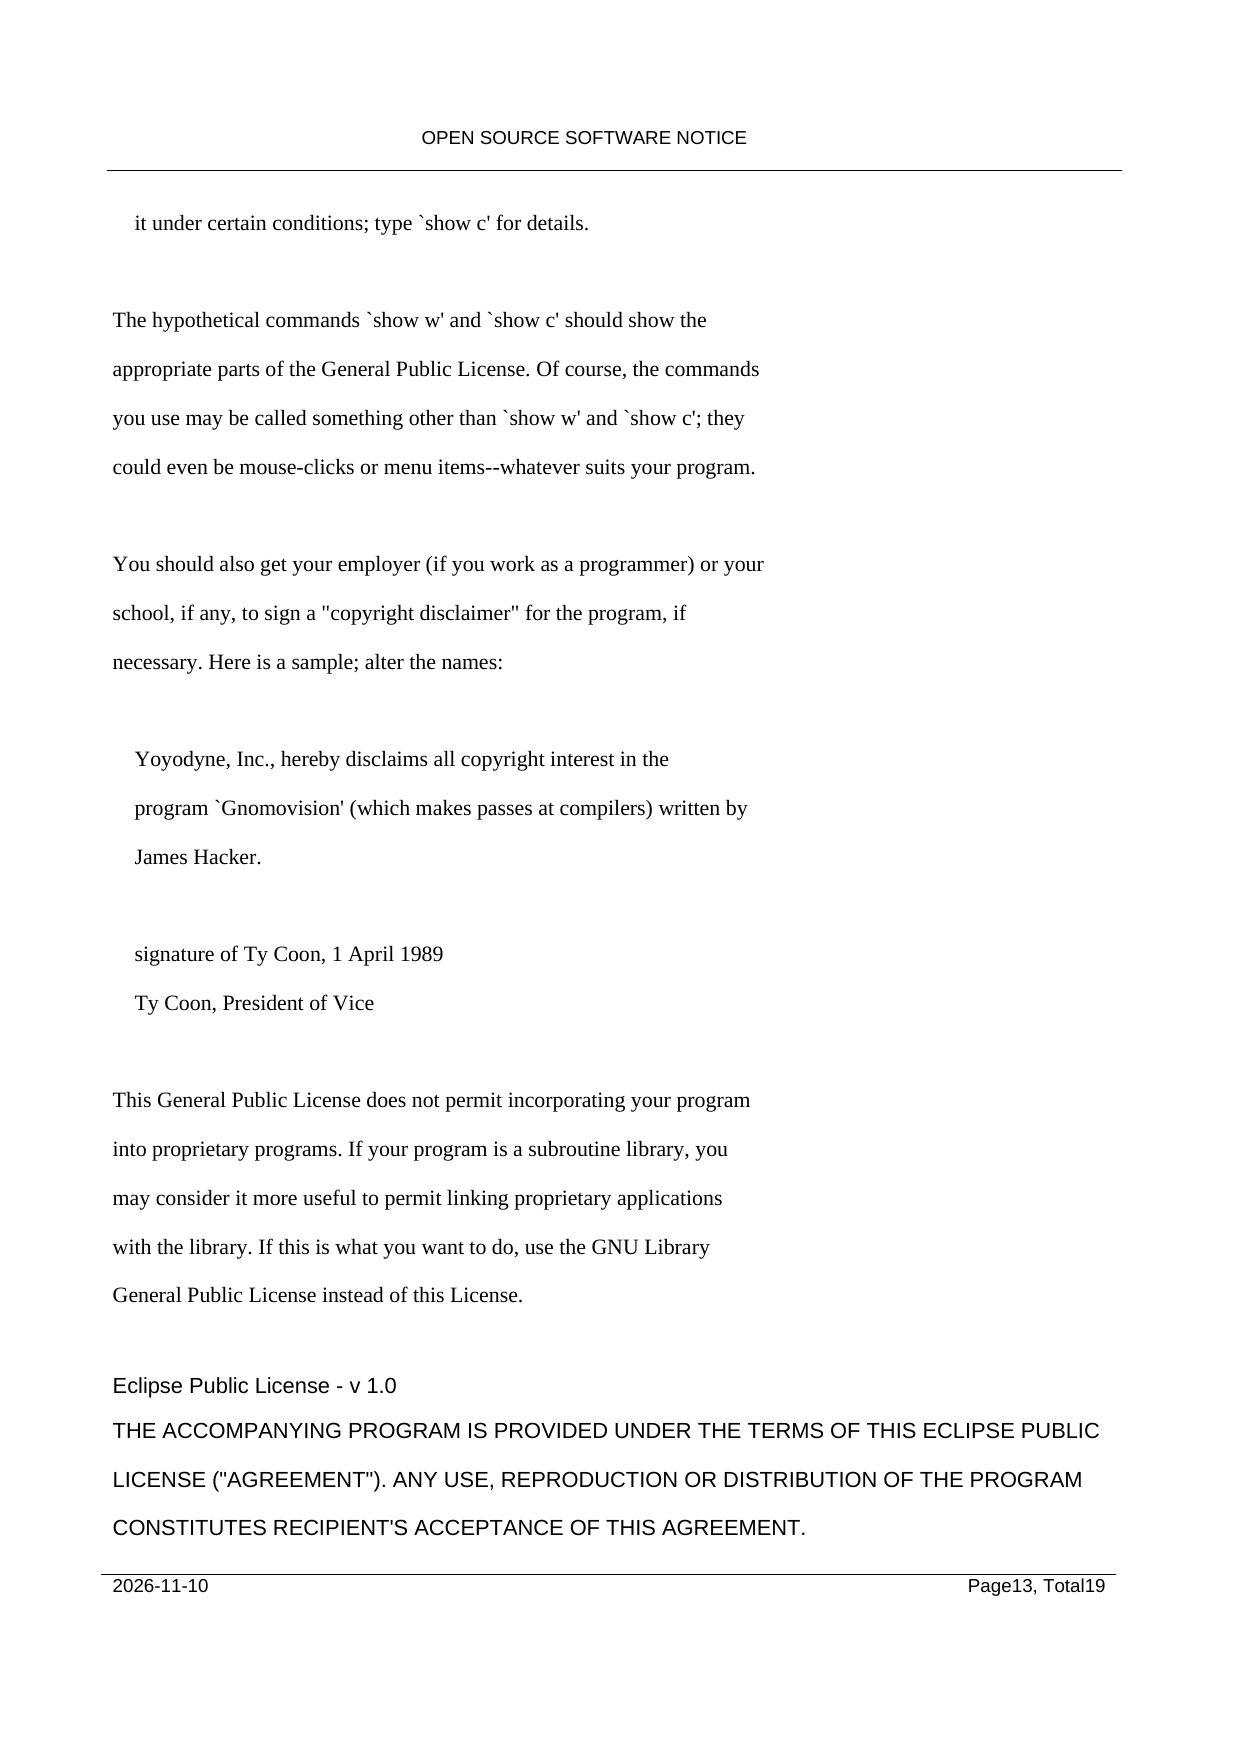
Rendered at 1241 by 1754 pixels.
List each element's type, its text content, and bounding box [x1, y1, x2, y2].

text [112, 206, 1128, 1311]
text Eclipse Public License - v 1.0 [112, 1369, 1128, 1402]
text THE ACCOMPANYING PROGRAM IS PROVIDED UNDER THE TERMS OF THIS ECLIPSE PUBLIC LICENSE ("AGREEMENT"). ANY USE, REPRODUCTION OR DISTRIBUTION OF THE PROGRAM CONSTITUTES RECIPIENT'S ACCEPTANCE OF THIS AGREEMENT. [112, 1414, 1128, 1544]
